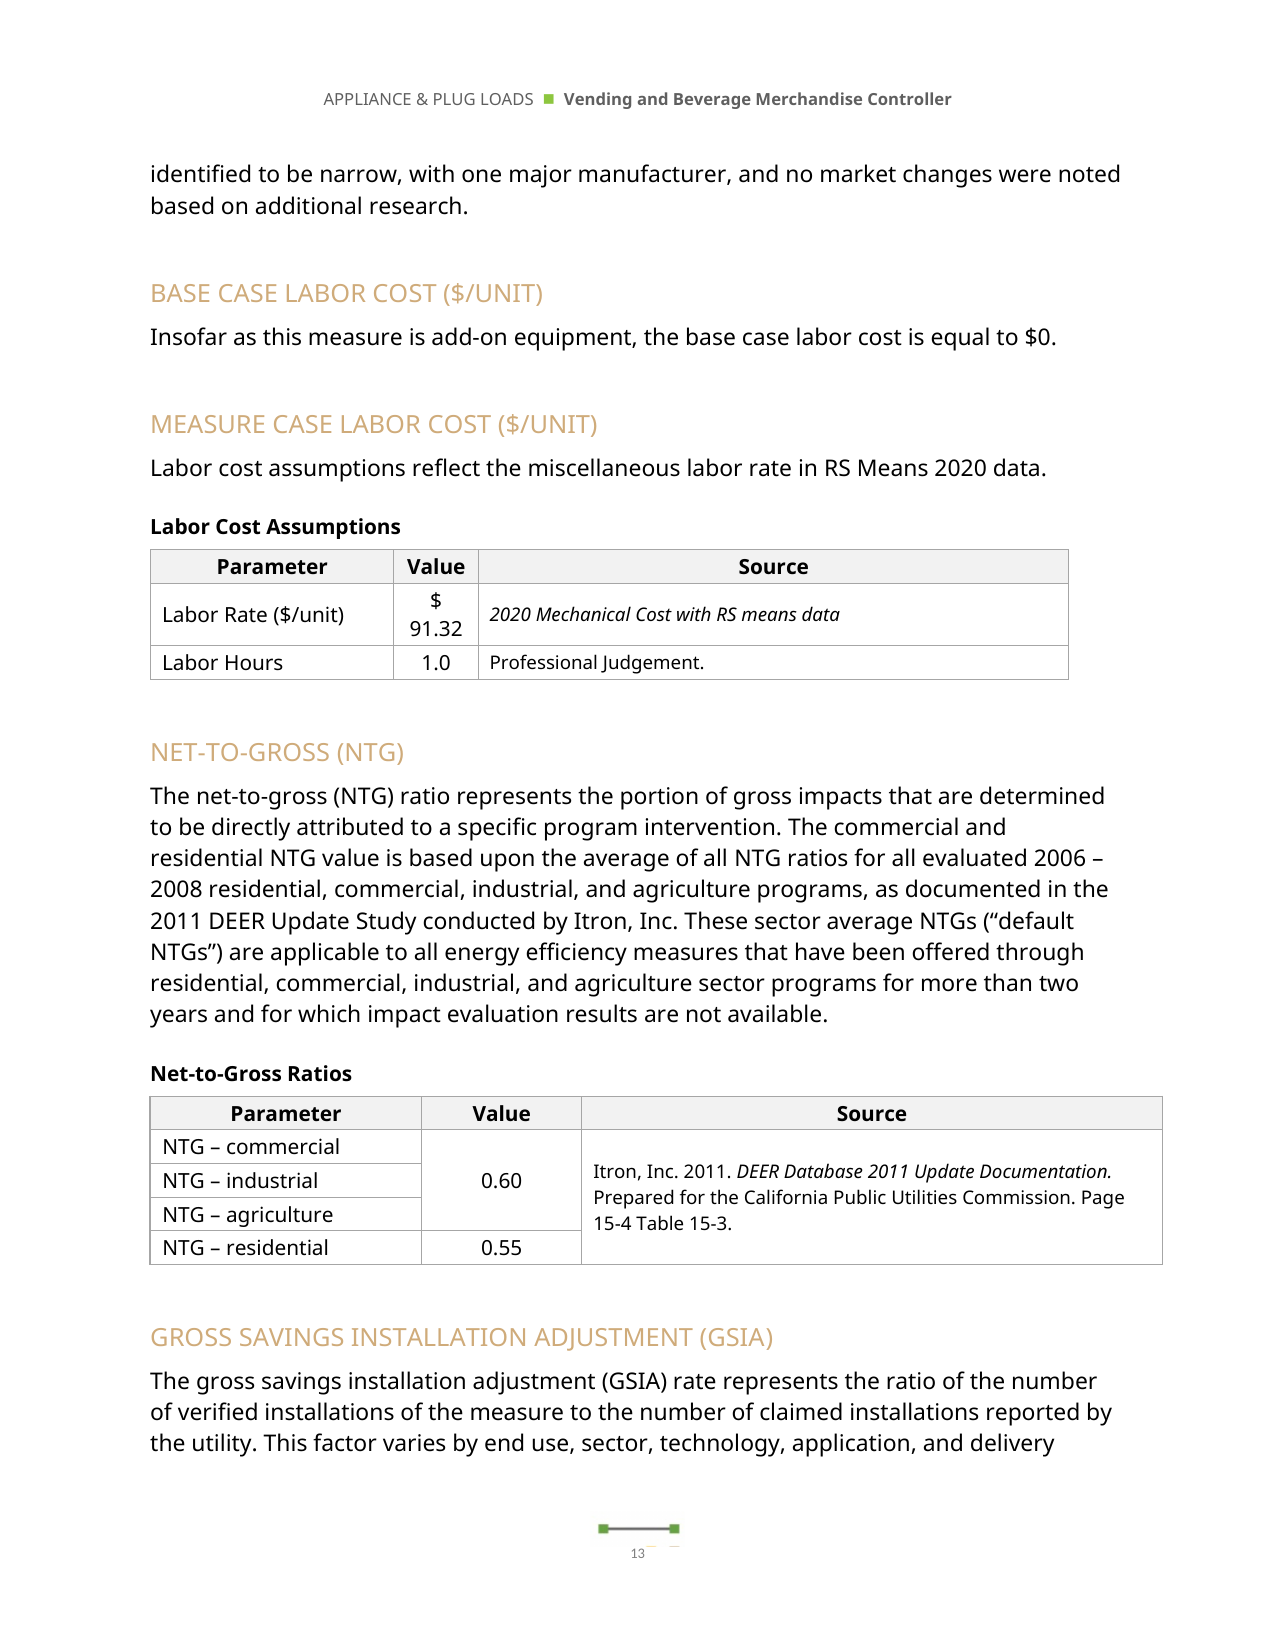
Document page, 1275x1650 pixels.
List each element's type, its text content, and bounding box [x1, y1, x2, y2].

table_header Value [422, 1097, 581, 1129]
table_cell 1.0 [394, 646, 478, 679]
subtitle Base Case Labor Cost ($/unit) [150, 277, 1125, 308]
text Labor Cost Assumptions [150, 512, 1125, 541]
table_cell Labor Hours [151, 646, 393, 679]
subtitle Measure Case Labor Cost ($/unit) [150, 408, 1125, 439]
text Insofar as this measure is add-on equipment, the base case labor cost is equal to $0. [150, 321, 1125, 352]
subtitle Net-to-Gross (NTG) [150, 736, 1125, 767]
table_cell Itron, Inc. 2011. DEER Database 2011 Update Documentation. Prepared for the California Public Utilities Commission. Page 15-4 Table 15-3. [582, 1130, 1162, 1264]
table_cell Professional Judgement. [479, 646, 1068, 679]
table_cell NTG – commercial [151, 1130, 421, 1163]
table_cell NTG – residential [151, 1231, 421, 1264]
table_header Source [479, 550, 1068, 583]
text The net-to-gross (NTG) ratio represents the portion of gross impacts that are determined to be directly attributed to a specific program intervention. The commercial and residential NTG value is based upon the average of all NTG ratios for all evaluated 2006 – 2008 residential, commercial, industrial, and agriculture programs, as documented in the 2011 DEER Update Study conducted by Itron, Inc. These sector average NTGs (“default NTGs”) are applicable to all energy efficiency measures that have been offered through residential, commercial, industrial, and agriculture sector programs for more than two years and for which impact evaluation results are not available. [150, 780, 1125, 1030]
table_cell NTG – agriculture [151, 1198, 421, 1230]
picture [589, 1512, 684, 1547]
table_header Value [394, 550, 478, 583]
table_header Source [582, 1097, 1162, 1129]
table_cell 0.55 [422, 1231, 581, 1264]
text Labor cost assumptions reflect the miscellaneous labor rate in RS Means 2020 data. [150, 452, 1125, 483]
table_cell 2020 Mechanical Cost with RS means data [479, 584, 1068, 645]
table_header Parameter [151, 1097, 421, 1129]
text Net-to-Gross Ratios [150, 1059, 1125, 1087]
table_cell Labor Rate ($/unit) [151, 584, 393, 645]
table_header Parameter [151, 550, 393, 583]
table_cell NTG – industrial [151, 1164, 421, 1197]
subtitle Gross Savings Installation Adjustment (GSIA) [150, 1321, 1125, 1352]
table_cell 0.60 [422, 1130, 581, 1230]
table_cell $91.32 [394, 584, 478, 645]
